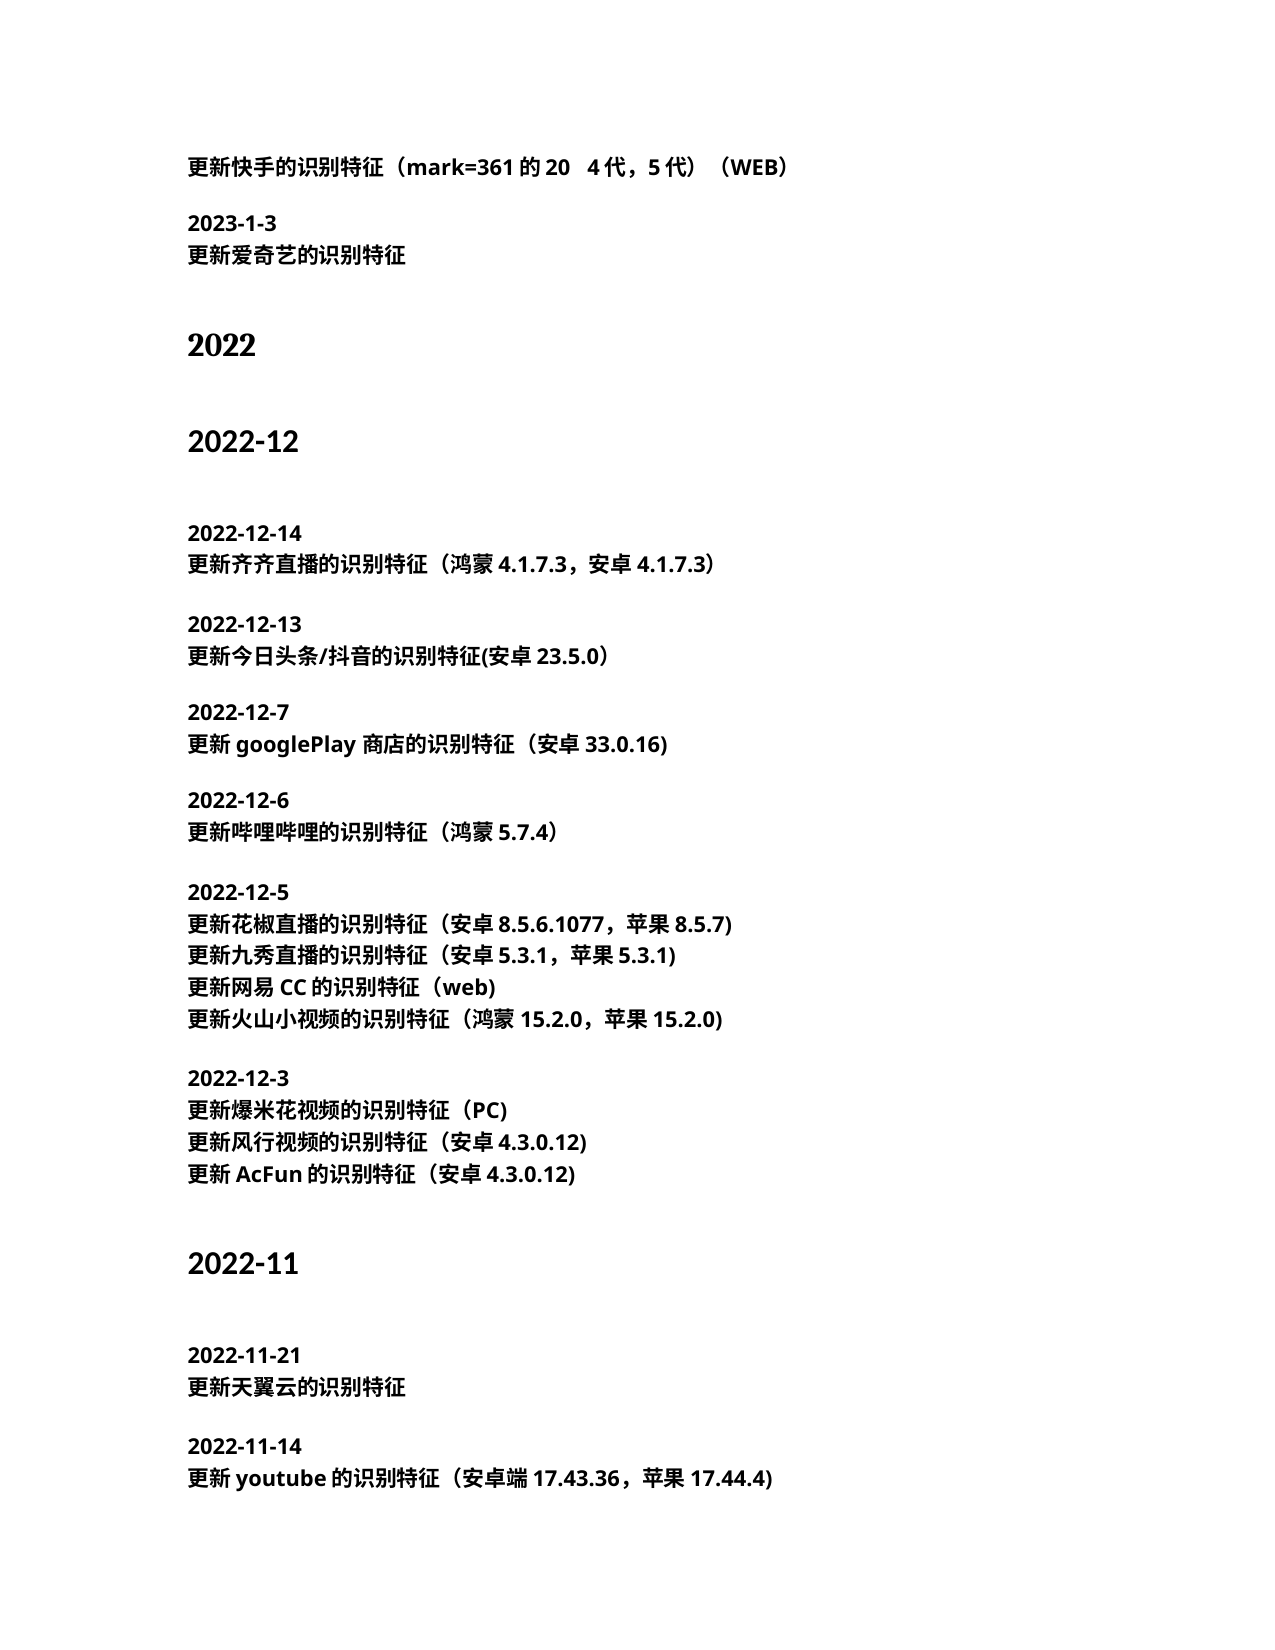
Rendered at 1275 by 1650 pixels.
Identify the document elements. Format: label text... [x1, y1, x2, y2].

text 更新快手的识别特征（mark=361的20 4代，5代）（WEB） [187, 150, 1087, 182]
text 更新花椒直播的识别特征（安卓8.5.6.1077，苹果8.5.7) [187, 907, 1087, 938]
text 2022-12-3 [187, 1063, 1087, 1093]
text 2022-12-14 [187, 518, 1087, 547]
text 更新哔哩哔哩的识别特征（鸿蒙5.7.4） [187, 815, 1087, 847]
text 2022-12-7 [187, 697, 1087, 727]
text 更新火山小视频的识别特征（鸿蒙15.2.0，苹果15.2.0) [187, 1002, 1087, 1034]
text 更新youtube的识别特征（安卓端17.43.36，苹果17.44.4) [187, 1461, 1087, 1493]
text 更新网易CC的识别特征（web) [187, 970, 1087, 1002]
text 更新今日头条/抖音的识别特征(安卓23.5.0） [187, 639, 1087, 671]
text 更新风行视频的识别特征（安卓4.3.0.12) [187, 1125, 1087, 1157]
text 更新天翼云的识别特征 [187, 1369, 1087, 1401]
text 更新齐齐直播的识别特征（鸿蒙4.1.7.3，安卓4.1.7.3） [187, 547, 1087, 579]
text 更新googlePlay 商店的识别特征（安卓33.0.16) [187, 727, 1087, 759]
subtitle 2022-12 [187, 420, 1087, 461]
text 2022-12-6 [187, 785, 1087, 815]
text 更新九秀直播的识别特征（安卓5.3.1，苹果5.3.1) [187, 938, 1087, 970]
text 更新爆米花视频的识别特征（PC) [187, 1093, 1087, 1125]
subtitle 2022 [187, 327, 1087, 365]
text 更新AcFun的识别特征（安卓4.3.0.12) [187, 1157, 1087, 1188]
subtitle 2022-11 [187, 1242, 1087, 1283]
text 2022-12-5 [187, 877, 1087, 907]
text 2022-12-13 [187, 609, 1087, 639]
text 2023-1-3 [187, 208, 1087, 238]
text 更新爱奇艺的识别特征 [187, 238, 1087, 270]
text 2022-11-21 [187, 1340, 1087, 1369]
text 2022-11-14 [187, 1431, 1087, 1461]
